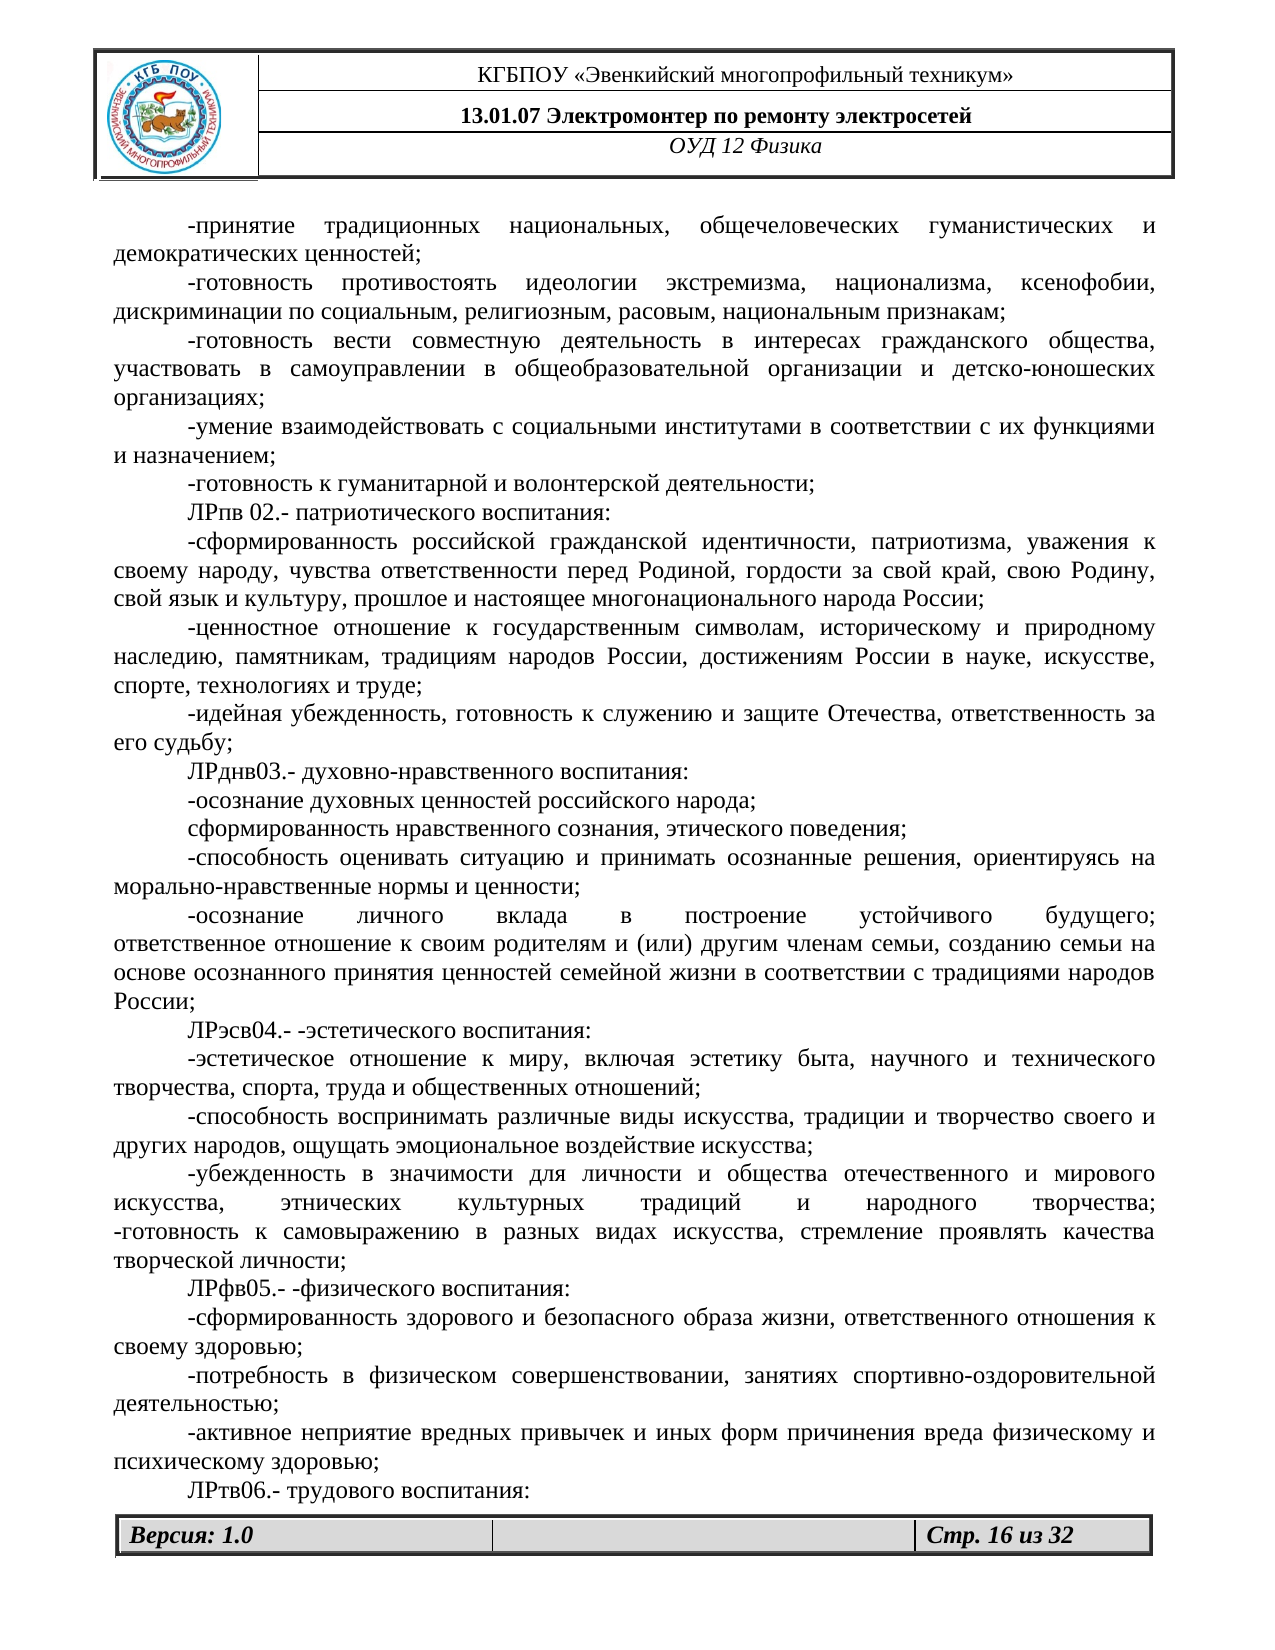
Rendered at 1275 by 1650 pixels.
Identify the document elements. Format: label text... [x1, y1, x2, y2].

text -умение взаимодействовать с социальными институтами в соответствии с их функциями и назначением; [113, 411, 1156, 468]
text -осознание духовных ценностей российского народа; [113, 785, 1156, 813]
text -убежденность в значимости для личности и общества отечественного и мирового искусства, этнических культурных традиций и народного творчества; -готовность к самовыражению в разных видах искусства, стремление проявлять качества творческой личности; [113, 1158, 1156, 1273]
text ЛРтв06.- трудового воспитания: [113, 1475, 1156, 1503]
text -ценностное отношение к государственным символам, историческому и природному наследию, памятникам, традициям народов России, достижениям России в науке, искусстве, спорте, технологиях и труде; [113, 612, 1156, 698]
text ЛРэсв04.- -эстетического воспитания: [113, 1015, 1156, 1043]
picture [107, 60, 222, 175]
text ЛРднв03.- духовно-нравственного воспитания: [113, 756, 1156, 785]
text -принятие традиционных национальных, общечеловеческих гуманистических и демократических ценностей; [113, 210, 1156, 267]
text -готовность противостоять идеологии экстремизма, национализма, ксенофобии, дискриминации по социальным, религиозным, расовым, национальным признакам; [113, 267, 1156, 325]
text -потребность в физическом совершенствовании, занятиях спортивно-оздоровительной деятельностью; [113, 1360, 1156, 1417]
text -идейная убежденность, готовность к служению и защите Отечества, ответственность за его судьбу; [113, 698, 1156, 756]
text ЛРфв05.- -физического воспитания: [113, 1273, 1156, 1302]
text -готовность к гуманитарной и волонтерской деятельности; [113, 468, 1156, 497]
text -готовность вести совместную деятельность в интересах гражданского общества, участвовать в самоуправлении в общеобразовательной организации и детско-юношеских организациях; [113, 325, 1156, 411]
text ЛРпв 02.- патриотического воспитания: [113, 497, 1156, 526]
text -способность воспринимать различные виды искусства, традиции и творчество своего и других народов, ощущать эмоциональное воздействие искусства; [113, 1101, 1156, 1158]
text -активное неприятие вредных привычек и иных форм причинения вреда физическому и психическому здоровью; [113, 1417, 1156, 1475]
text -способность оценивать ситуацию и принимать осознанные решения, ориентируясь на морально-нравственные нормы и ценности; [113, 842, 1156, 900]
text -сформированность здорового и безопасного образа жизни, ответственного отношения к своему здоровью; [113, 1302, 1156, 1360]
text -сформированность российской гражданской идентичности, патриотизма, уважения к своему народу, чувства ответственности перед Родиной, гордости за свой край, свою Родину, свой язык и культуру, прошлое и настоящее многонационального народа России; [113, 526, 1156, 612]
text сформированность нравственного сознания, этического поведения; [113, 813, 1156, 842]
text -осознание личного вклада в построение устойчивого будущего; ответственное отношение к своим родителям и (или) другим членам семьи, созданию семьи на основе осознанного принятия ценностей семейной жизни в соответствии с традициями народов России; [113, 900, 1156, 1015]
text -эстетическое отношение к миру, включая эстетику быта, научного и технического творчества, спорта, труда и общественных отношений; [113, 1043, 1156, 1101]
